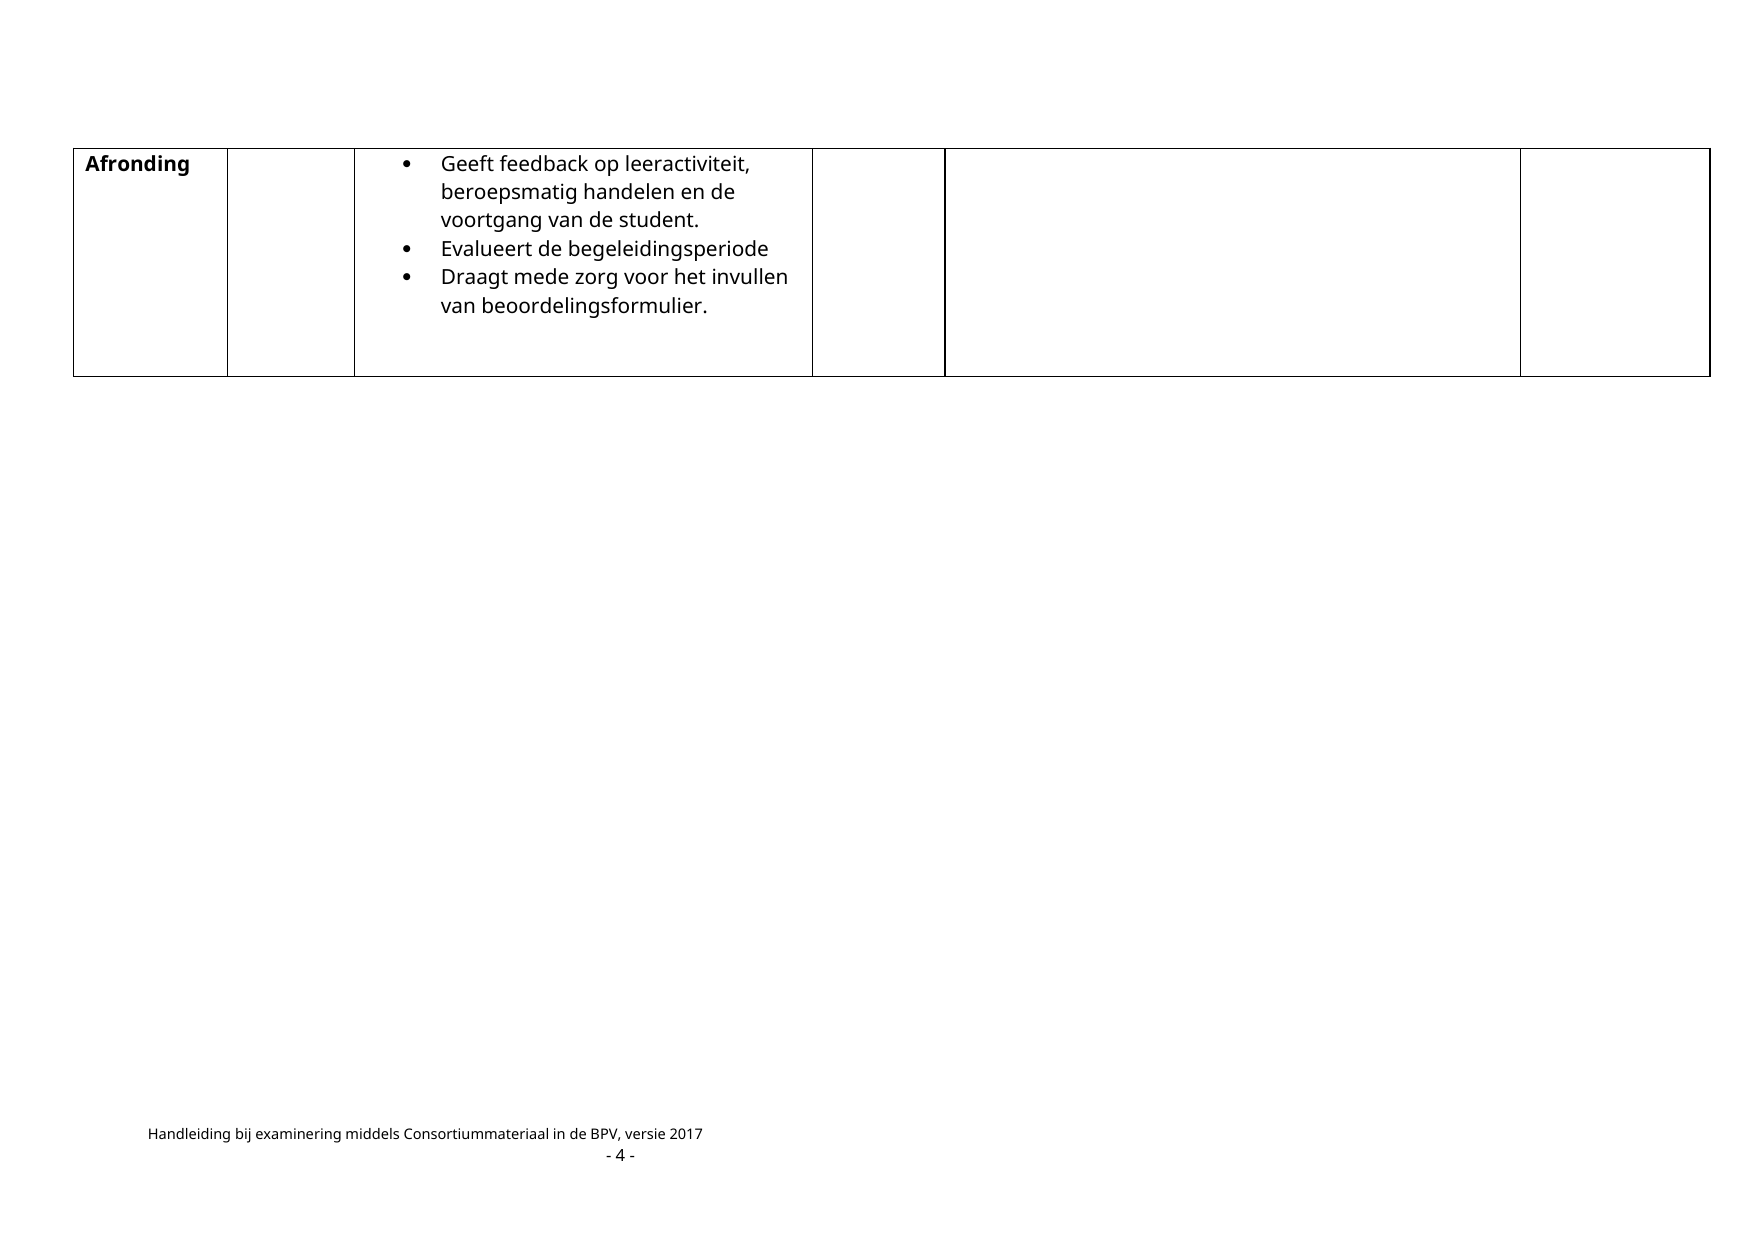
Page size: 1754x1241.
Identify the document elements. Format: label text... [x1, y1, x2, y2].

table_cell [813, 149, 944, 376]
table_cell Afronding [74, 149, 227, 376]
table_cell Geeft feedback op leeractiviteit, beroepsmatig handelen en de voortgang van de student. Evalueert de begeleidingsperiode Draagt mede zorg voor het invullen van beoordelingsformulier. [355, 149, 812, 376]
table_cell [1521, 149, 1709, 376]
table_cell [946, 149, 1520, 376]
table_cell [228, 149, 354, 376]
